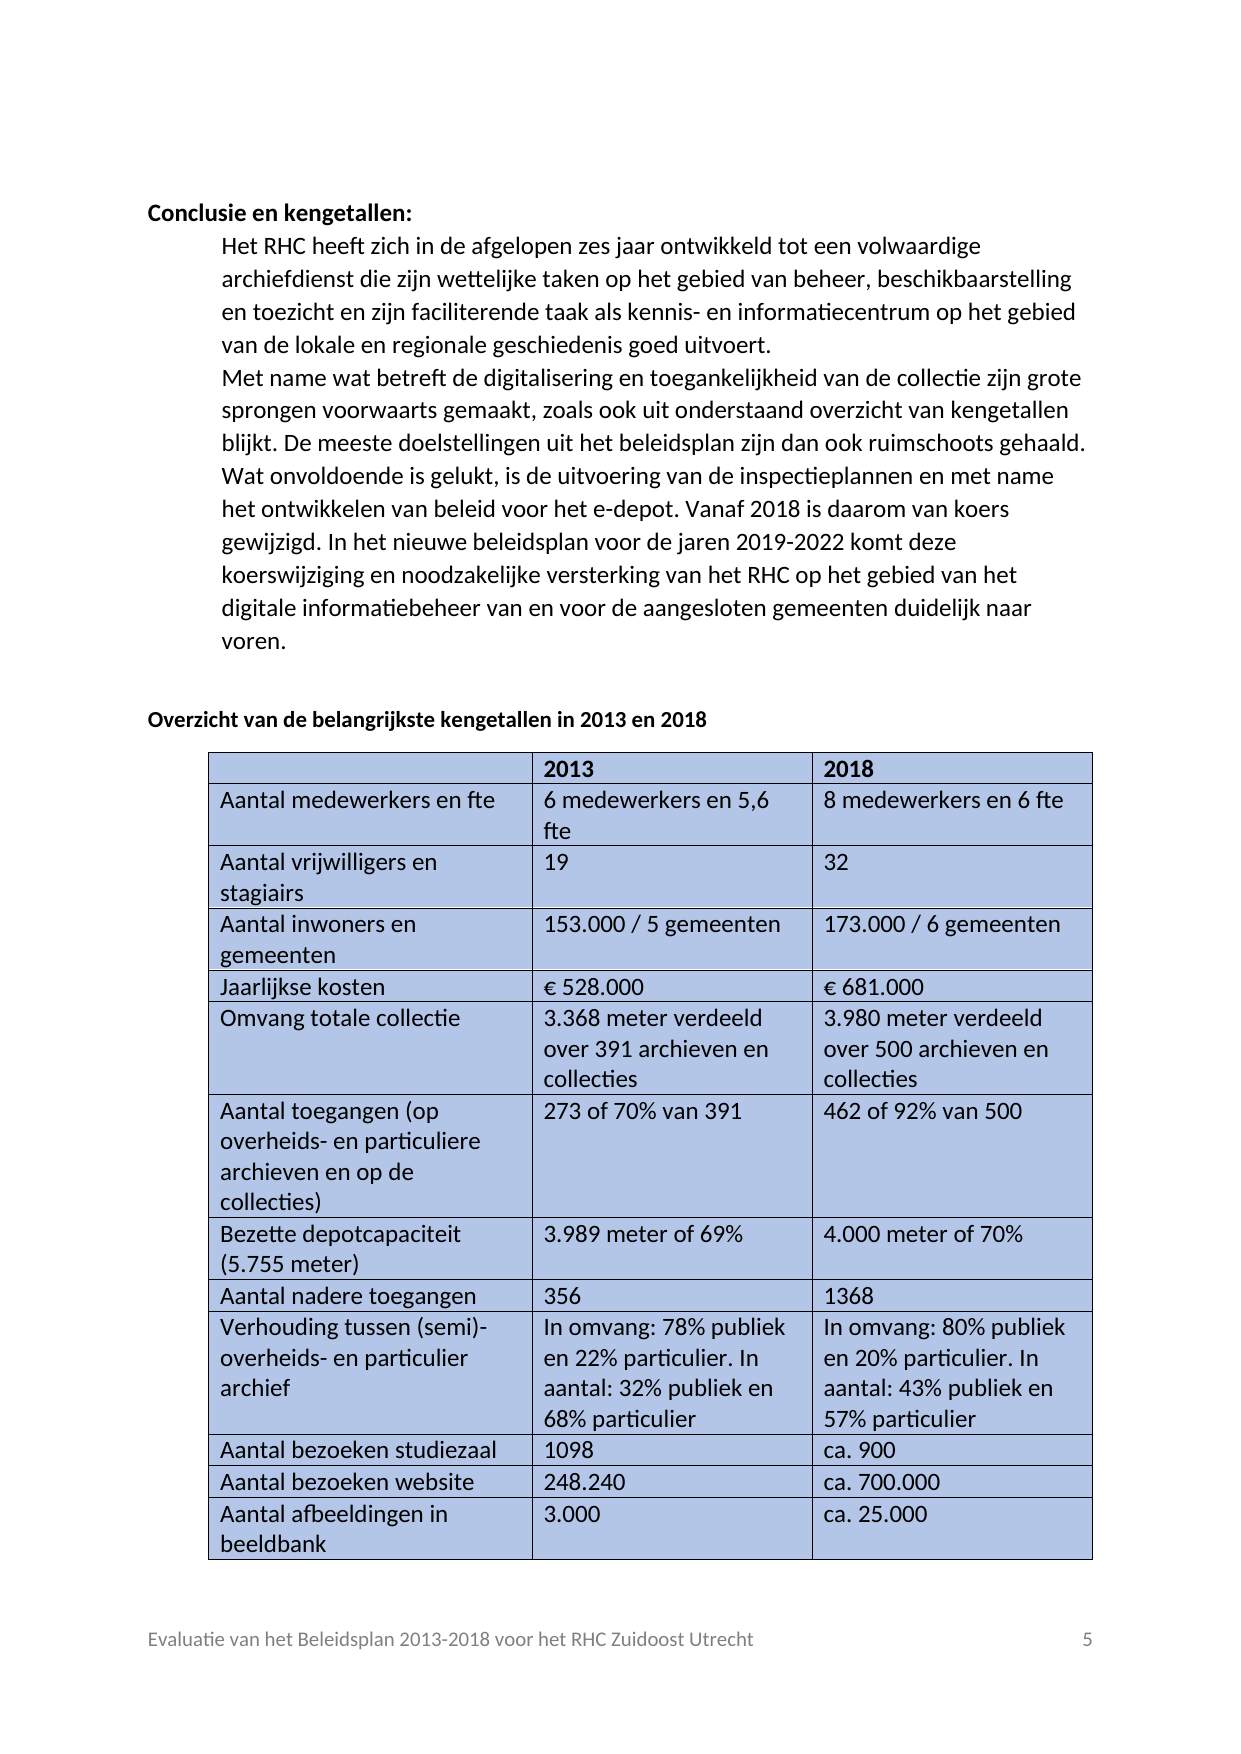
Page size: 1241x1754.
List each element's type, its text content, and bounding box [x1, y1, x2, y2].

table_cell € 528.000 [533, 971, 812, 1001]
table_cell Aantal afbeeldingen in beeldbank [209, 1498, 532, 1559]
table_cell Aantal medewerkers en fte [209, 784, 532, 845]
table_cell 153.000 / 5 gemeenten [533, 909, 812, 969]
table_cell 173.000 / 6 gemeenten [813, 909, 1092, 969]
table_cell ca. 900 [813, 1435, 1092, 1465]
table_cell Jaarlijkse kosten [209, 971, 532, 1001]
table_cell 462 of 92% van 500 [813, 1095, 1092, 1217]
table_cell 3.000 [533, 1498, 812, 1559]
table_cell Aantal vrijwilligers en stagiairs [209, 846, 532, 907]
text Conclusie en kengetallen: [148, 197, 1093, 228]
table_cell € 681.000 [813, 971, 1092, 1001]
table_cell 248.240 [533, 1466, 812, 1497]
table_cell Bezette depotcapaciteit (5.755 meter) [209, 1218, 532, 1279]
table_cell Aantal inwoners en gemeenten [209, 909, 532, 969]
table_cell 3.368 meter verdeeld over 391 archieven en collecties [533, 1002, 812, 1094]
table_cell Aantal bezoeken studiezaal [209, 1435, 532, 1465]
table_header [209, 753, 532, 783]
table_cell 273 of 70% van 391 [533, 1095, 812, 1217]
table_cell 1368 [813, 1280, 1092, 1311]
table_cell 8 medewerkers en 6 fte [813, 784, 1092, 845]
table_header 2018 [813, 753, 1092, 783]
table_cell ca. 25.000 [813, 1498, 1092, 1559]
text Met name wat betreft de digitalisering en toegankelijkheid van de collectie zijn grote sprongen voorwaarts gemaakt, zoals ook uit onderstaand overzicht van kengetallen blijkt. De meeste doelstellingen uit het beleidsplan zijn dan ook ruimschoots gehaald. [221, 362, 1093, 458]
table_cell Aantal bezoeken website [209, 1466, 532, 1497]
table_cell Verhouding tussen (semi)-overheids- en particulier archief [209, 1312, 532, 1434]
table_cell In omvang: 78% publiek en 22% particulier. In aantal: 32% publiek en 68% particulier [533, 1312, 812, 1434]
table_cell Omvang totale collectie [209, 1002, 532, 1094]
table_cell Aantal toegangen (op overheids- en particuliere archieven en op de collecties) [209, 1095, 532, 1217]
table_cell 3.980 meter verdeeld over 500 archieven en collecties [813, 1002, 1092, 1094]
table_cell 3.989 meter of 69% [533, 1218, 812, 1279]
table_cell 1098 [533, 1435, 812, 1465]
text Overzicht van de belangrijkste kengetallen in 2013 en 2018 [148, 705, 1093, 733]
table_cell ca. 700.000 [813, 1466, 1092, 1497]
table_cell 6 medewerkers en 5,6 fte [533, 784, 812, 845]
table_cell 4.000 meter of 70% [813, 1218, 1092, 1279]
table_cell In omvang: 80% publiek en 20% particulier. In aantal: 43% publiek en 57% particulier [813, 1312, 1092, 1434]
table_cell 356 [533, 1280, 812, 1311]
table_header 2013 [533, 753, 812, 783]
text Het RHC heeft zich in de afgelopen zes jaar ontwikkeld tot een volwaardige archiefdienst die zijn wettelijke taken op het gebied van beheer, beschikbaarstelling en toezicht en zijn faciliterende taak als kennis- en informatiecentrum op het gebied van de lokale en regionale geschiedenis goed uitvoert. [221, 230, 1093, 359]
table_cell 32 [813, 846, 1092, 907]
text Wat onvoldoende is gelukt, is de uitvoering van de inspectieplannen en met name het ontwikkelen van beleid voor het e-depot. Vanaf 2018 is daarom van koers gewijzigd. In het nieuwe beleidsplan voor de jaren 2019-2022 komt deze koerswijziging en noodzakelijke versterking van het RHC op het gebied van het digitale informatiebeheer van en voor de aangesloten gemeenten duidelijk naar voren. [221, 461, 1093, 656]
table_cell 19 [533, 846, 812, 907]
table_cell Aantal nadere toegangen [209, 1280, 532, 1311]
